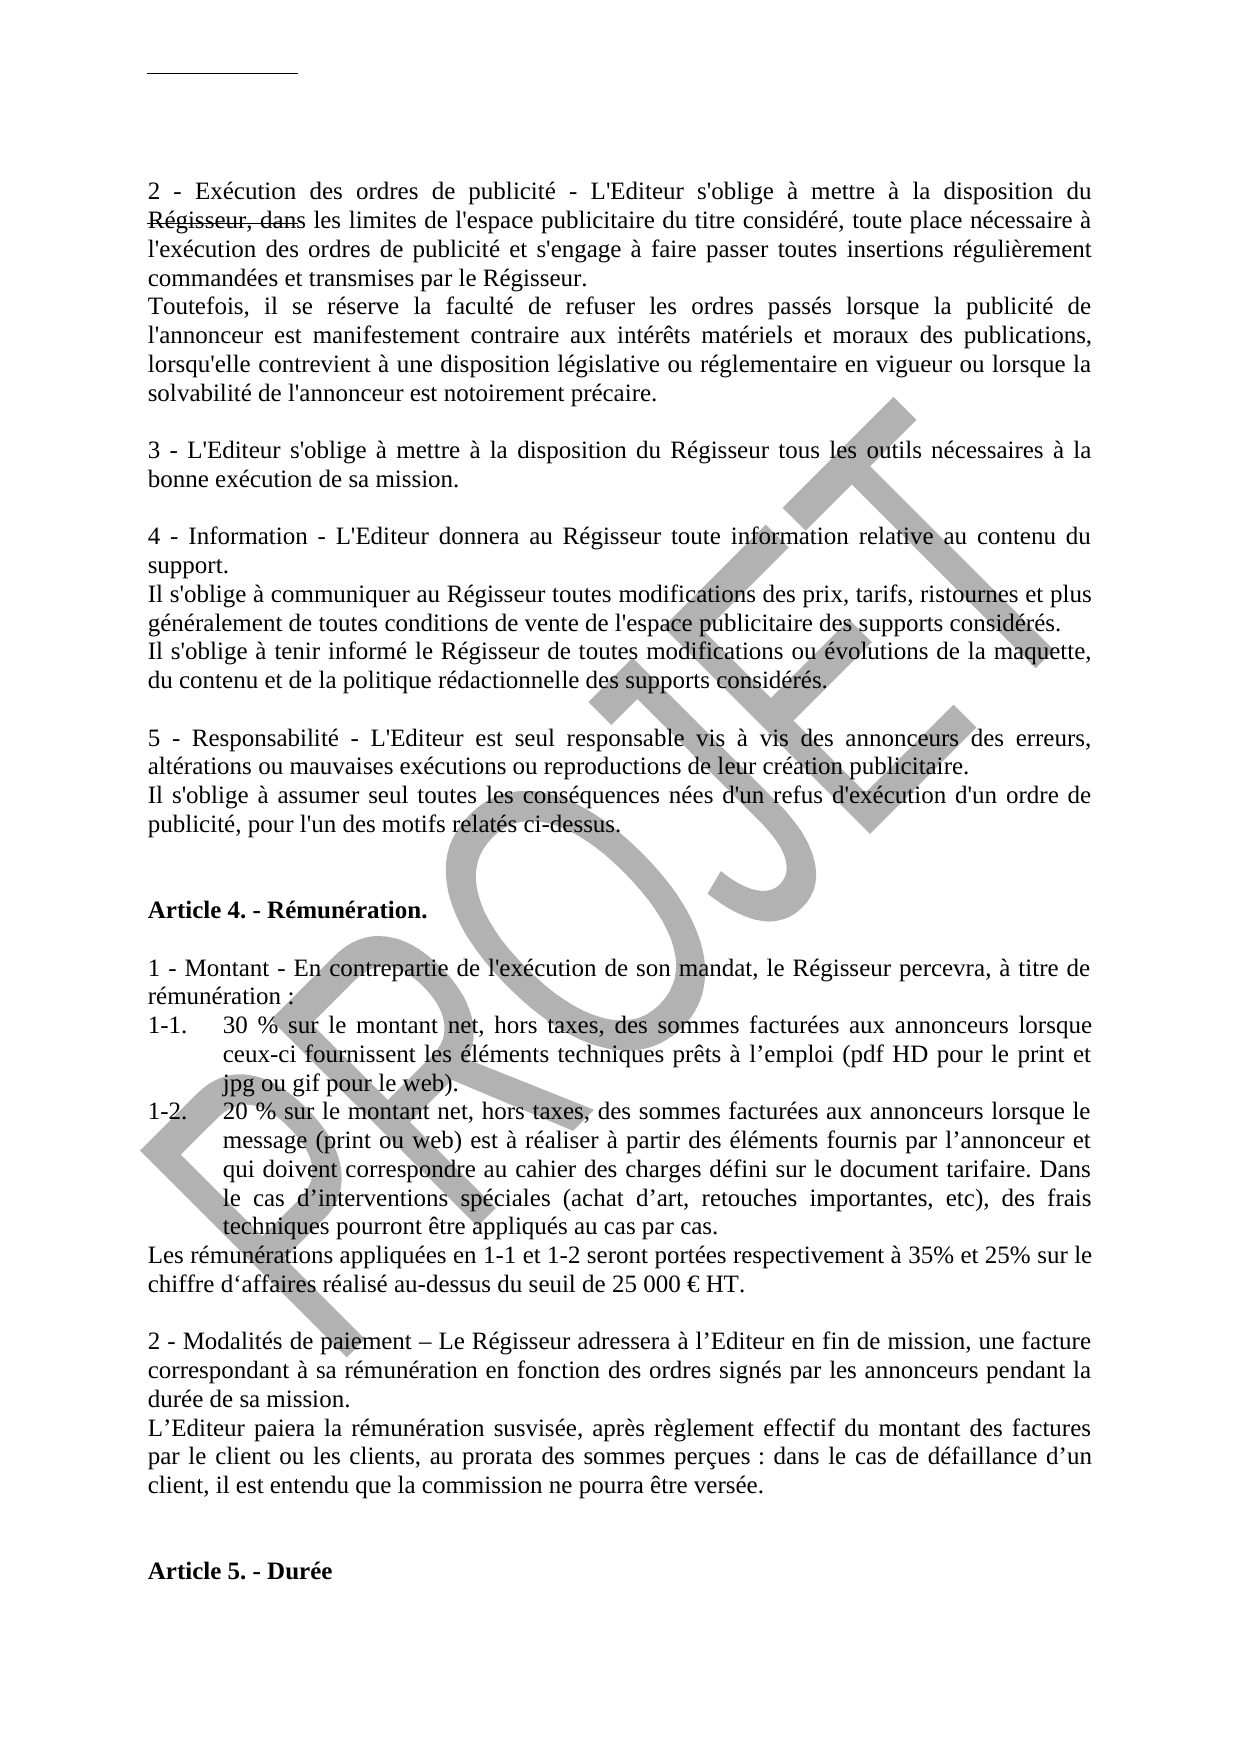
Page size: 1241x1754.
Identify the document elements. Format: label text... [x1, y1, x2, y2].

list 20 % sur le montant net, hors taxes, des sommes facturées aux annonceurs lorsque le message (print ou web) est à réaliser à partir des éléments fournis par l’annonceur et qui doivent correspondre au cahier des charges défini sur le document tarifaire. Dans le cas d’interventions spéciales (achat d’art, retouches importantes, etc), des frais techniques pourront être appliqués au cas par cas. [148, 1096, 1093, 1240]
text 3 - L'Editeur s'oblige à mettre à la disposition du Régisseur tous les outils nécessaires à la bonne exécution de sa mission. [148, 435, 1093, 493]
text L’Editeur paiera la rémunération susvisée, après règlement effectif du montant des factures par le client ou les clients, au prorata des sommes perçues : dans le cas de défaillance d’un client, il est entendu que la commission ne pourra être versée. [148, 1413, 1093, 1499]
text Il s'oblige à assumer seul toutes les conséquences nées d'un refus d'exécution d'un ordre de publicité, pour l'un des motifs relatés ci-dessus. [148, 780, 1093, 838]
text Il s'oblige à tenir informé le Régisseur de toutes modifications ou évolutions de la maquette, du contenu et de la politique rédactionnelle des supports considérés. [148, 636, 1093, 694]
text Article 5. - Durée [148, 1556, 1093, 1585]
text 1 - Montant - En contrepartie de l'exécution de son mandat, le Régisseur percevra, à titre de rémunération : [148, 953, 1093, 1010]
text Article 4. - Rémunération. [148, 895, 1093, 924]
text Toutefois, il se réserve la faculté de refuser les ordres passés lorsque la publicité de l'annonceur est manifestement contraire aux intérêts matériels et moraux des publications, lorsqu'elle contrevient à une disposition législative ou réglementaire en vigueur ou lorsque la solvabilité de l'annonceur est notoirement précaire. [148, 291, 1093, 406]
text 5 - Responsabilité - L'Editeur est seul responsable vis à vis des annonceurs des erreurs, altérations ou mauvaises exécutions ou reproductions de leur création publicitaire. [148, 723, 1093, 780]
text 2 - Modalités de paiement – Le Régisseur adressera à l’Editeur en fin de mission, une facture correspondant à sa rémunération en fonction des ordres signés par les annonceurs pendant la durée de sa mission. [148, 1326, 1093, 1413]
text 2 - Exécution des ordres de publicité - L'Editeur s'oblige à mettre à la disposition du Régisseur, dans les limites de l'espace publicitaire du titre considéré, toute place nécessaire à l'exécution des ordres de publicité et s'engage à faire passer toutes insertions régulièrement commandées et transmises par le Régisseur. [148, 176, 1093, 291]
text 4 - Information - L'Editeur donnera au Régisseur toute information relative au contenu du support. [148, 521, 1093, 579]
list 30 % sur le montant net, hors taxes, des sommes facturées aux annonceurs lorsque ceux-ci fournissent les éléments techniques prêts à l’emploi (pdf HD pour le print et jpg ou gif pour le web). [148, 1010, 1093, 1096]
text Il s'oblige à communiquer au Régisseur toutes modifications des prix, tarifs, ristournes et plus généralement de toutes conditions de vente de l'espace publicitaire des supports considérés. [148, 579, 1093, 636]
text Les rémunérations appliquées en 1-1 et 1-2 seront portées respectivement à 35% et 25% sur le chiffre d‘affaires réalisé au-dessus du seuil de 25 000 € HT. [148, 1240, 1093, 1298]
